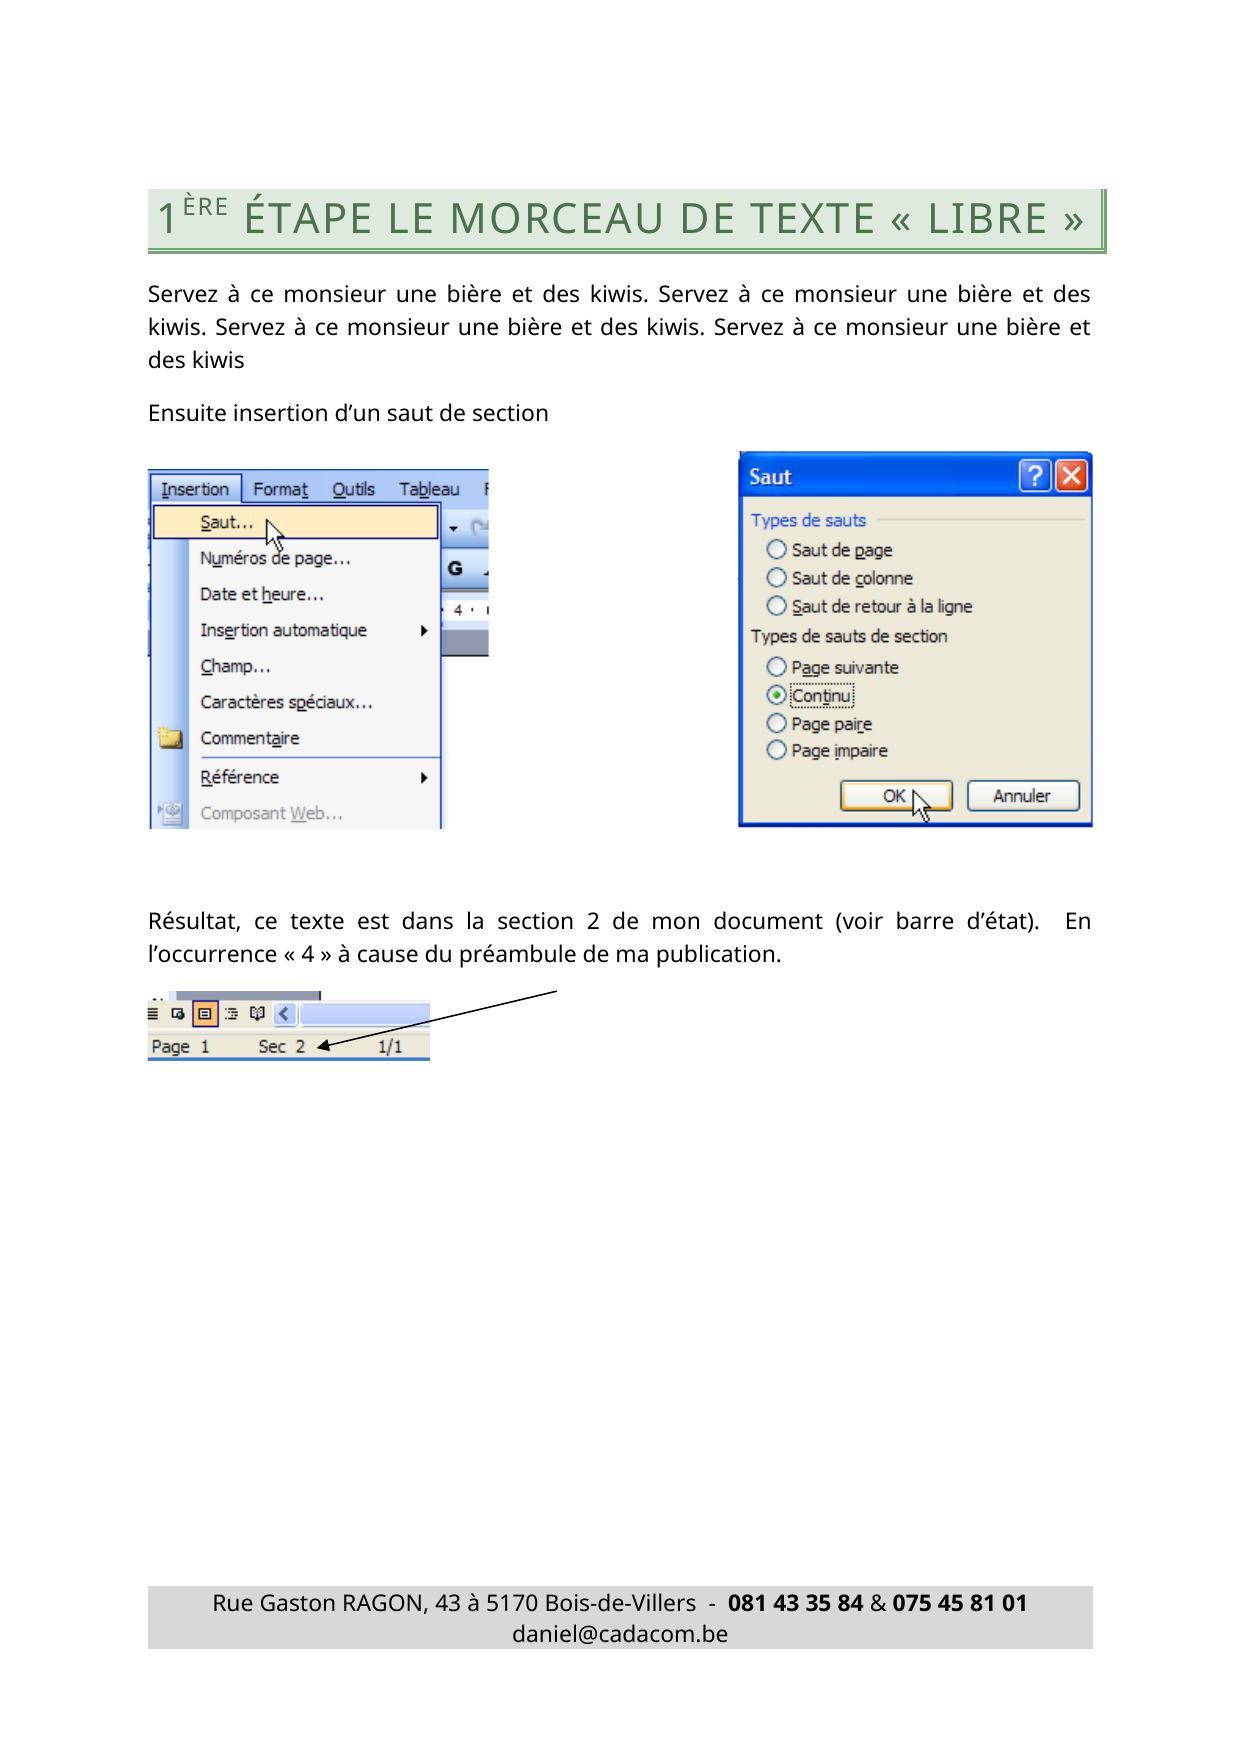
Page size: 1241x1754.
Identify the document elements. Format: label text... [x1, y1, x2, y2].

text Ensuite insertion d’un saut de section [148, 397, 1093, 428]
text Servez à ce monsieur une bière et des kiwis. Servez à ce monsieur une bière et des kiwis. Servez à ce monsieur une bière et des kiwis. Servez à ce monsieur une bière et des kiwis [148, 278, 1093, 375]
text Résultat, ce texte est dans la section 2 de mon document (voir barre d’état). En l’occurrence « 4 » à cause du préambule de ma publication. [148, 905, 1093, 969]
subtitle 1ère étape le morceau de texte « libre » [148, 189, 1101, 248]
picture [147, 991, 431, 1061]
picture [737, 451, 1093, 829]
picture [147, 469, 489, 829]
